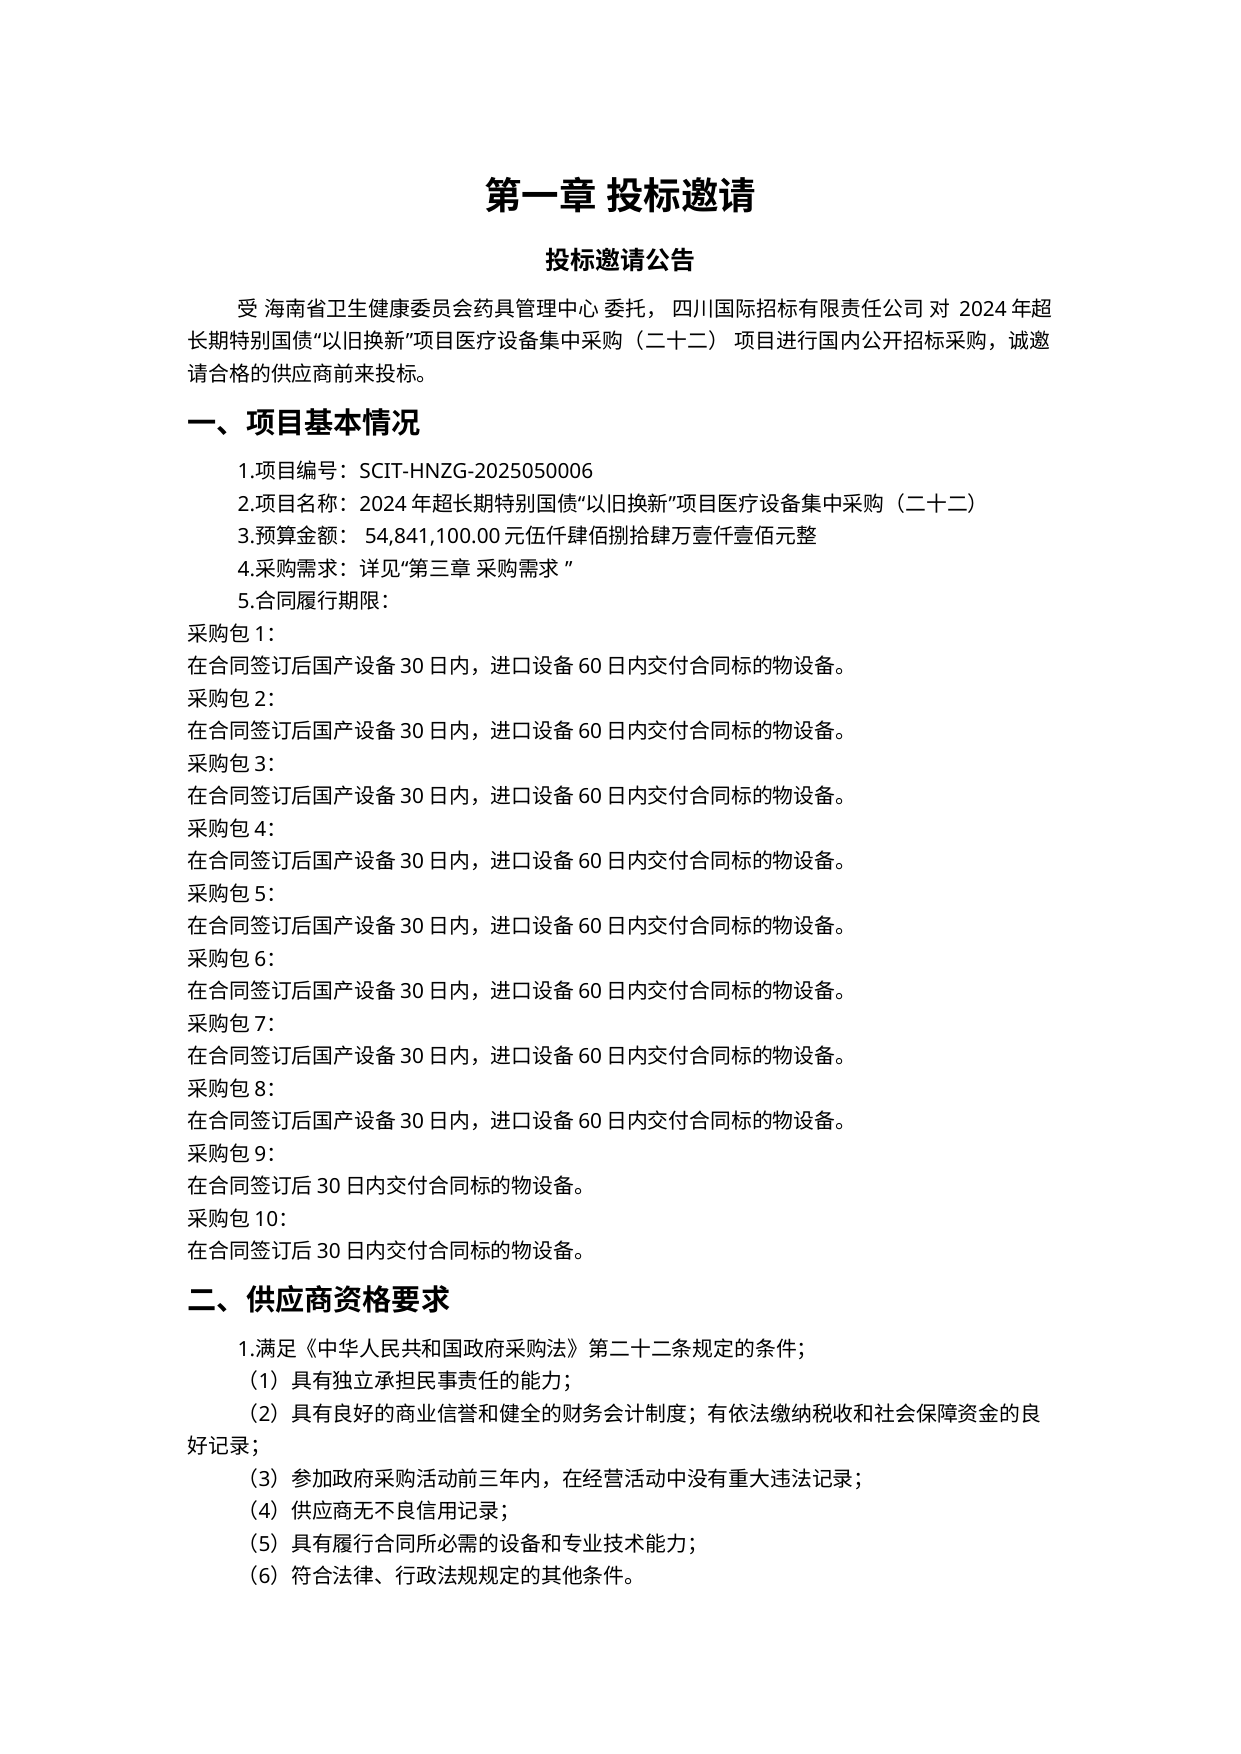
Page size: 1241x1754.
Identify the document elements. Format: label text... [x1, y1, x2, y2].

text （4）供应商无不良信用记录； [187, 1494, 1053, 1527]
text 4.采购需求：详见“第三章 采购需求 ” [187, 552, 1053, 584]
text 在合同签订后国产设备30日内，进口设备60日内交付合同标的物设备。 [187, 974, 1053, 1007]
text 在合同签订后30日内交付合同标的物设备。 [187, 1234, 1053, 1267]
text 采购包3： [187, 747, 1053, 779]
text 二、供应商资格要求 [187, 1267, 1053, 1332]
text 采购包6： [187, 942, 1053, 974]
text 投标邀请公告 [187, 227, 1053, 292]
text 5.合同履行期限： [187, 584, 1053, 617]
text 一、项目基本情况 [187, 389, 1053, 454]
text 1.满足《中华人民共和国政府采购法》第二十二条规定的条件； [187, 1332, 1053, 1364]
text 第一章 投标邀请 [187, 162, 1053, 227]
text （2）具有良好的商业信誉和健全的财务会计制度；有依法缴纳税收和社会保障资金的良好记录； [187, 1397, 1053, 1462]
text 采购包8： [187, 1072, 1053, 1104]
text 在合同签订后国产设备30日内，进口设备60日内交付合同标的物设备。 [187, 1039, 1053, 1072]
text 在合同签订后国产设备30日内，进口设备60日内交付合同标的物设备。 [187, 1104, 1053, 1137]
text （6）符合法律、行政法规规定的其他条件。 [187, 1559, 1053, 1592]
text 采购包9： [187, 1137, 1053, 1169]
text 在合同签订后30日内交付合同标的物设备。 [187, 1169, 1053, 1202]
text 2.项目名称：2024年超长期特别国债“以旧换新”项目医疗设备集中采购（二十二） [187, 487, 1053, 519]
text （5）具有履行合同所必需的设备和专业技术能力； [187, 1527, 1053, 1559]
text 采购包2： [187, 682, 1053, 714]
text （1）具有独立承担民事责任的能力； [187, 1364, 1053, 1397]
text 在合同签订后国产设备30日内，进口设备60日内交付合同标的物设备。 [187, 649, 1053, 682]
text （3）参加政府采购活动前三年内，在经营活动中没有重大违法记录； [187, 1462, 1053, 1494]
text 在合同签订后国产设备30日内，进口设备60日内交付合同标的物设备。 [187, 909, 1053, 942]
text 采购包4： [187, 812, 1053, 844]
text 采购包1： [187, 617, 1053, 649]
text 3.预算金额： 54,841,100.00元伍仟肆佰捌拾肆万壹仟壹佰元整 [187, 519, 1053, 552]
text 在合同签订后国产设备30日内，进口设备60日内交付合同标的物设备。 [187, 779, 1053, 812]
text 受 海南省卫生健康委员会药具管理中心 委托， 四川国际招标有限责任公司 对 2024年超长期特别国债“以旧换新”项目医疗设备集中采购（二十二） 项目进行国内公开招标采购，诚邀请合格的供应商前来投标。 [187, 292, 1053, 389]
text 采购包10： [187, 1202, 1053, 1234]
text 在合同签订后国产设备30日内，进口设备60日内交付合同标的物设备。 [187, 844, 1053, 877]
text 采购包7： [187, 1007, 1053, 1039]
text 在合同签订后国产设备30日内，进口设备60日内交付合同标的物设备。 [187, 714, 1053, 747]
text 1.项目编号：SCIT-HNZG-2025050006 [187, 454, 1053, 487]
text 采购包5： [187, 877, 1053, 909]
